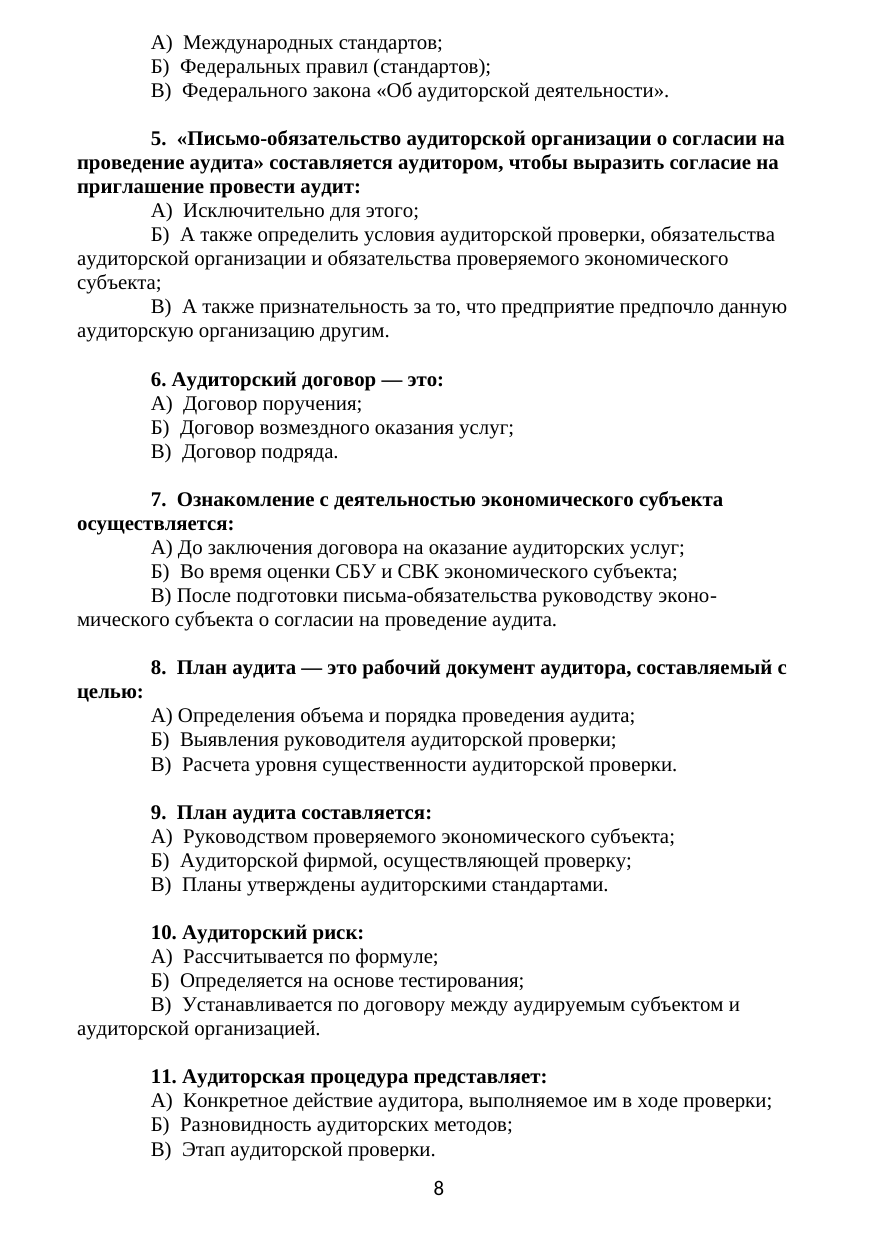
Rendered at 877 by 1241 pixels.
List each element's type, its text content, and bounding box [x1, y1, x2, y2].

text В) После подготовки письма-обязательства руководству экономического субъекта о согласии на проведение аудита. [77, 583, 800, 631]
text А) До заключения договора на оказание аудиторских услуг; [77, 535, 800, 559]
text А) Международных стандартов; [77, 29, 800, 54]
text В) Планы утверждены аудиторскими стандартами. [77, 872, 800, 896]
text Б) Выявления руководителя аудиторской проверки; [77, 727, 800, 751]
text Б) Аудиторской фирмой, осуществляющей проверку; [77, 848, 800, 872]
text 8. План аудита — это рабочий документ аудитора, составляемый с целью: [77, 655, 800, 703]
text 11. Аудиторская процедура представляет: [77, 1064, 800, 1088]
text Б) Федеральных правил (стандартов); [77, 54, 800, 78]
text А) Исключительно для этого; [77, 198, 800, 222]
text А) Определения объема и порядка проведения аудита; [77, 703, 800, 727]
text В) Устанавливается по договору между аудируемым субъектом и аудиторской организацией. [77, 992, 800, 1040]
text 7. Ознакомление с деятельностью экономического субъекта осуществляется: [77, 487, 800, 535]
text А) Рассчитывается по формуле; [77, 944, 800, 968]
text 10. Аудиторский риск: [77, 920, 800, 944]
text А) Конкретное действие аудитора, выполняемое им в ходе проверки; [77, 1088, 800, 1112]
text 9. План аудита составляется: [77, 799, 800, 824]
text В) Федерального закона «Об аудиторской деятельности». [77, 78, 800, 102]
text В) Этап аудиторской проверки. [77, 1136, 800, 1161]
text В) Расчета уровня существенности аудиторской проверки. [77, 751, 800, 776]
text В) А также признательность за то, что предприятие предпочло данную аудиторскую организацию другим. [77, 294, 800, 342]
text 6. Аудиторский договор — это: [77, 366, 800, 391]
text А) Руководством проверяемого экономического субъекта; [77, 824, 800, 848]
text Б) Определяется на основе тестирования; [77, 968, 800, 992]
text Б) А также определить условия аудиторской проверки, обязательства аудиторской организации и обязательства проверяемого экономического субъекта; [77, 222, 800, 294]
text В) Договор подряда. [77, 439, 800, 463]
text Б) Договор возмездного оказания услуг; [77, 414, 800, 439]
text 5. «Письмо-обязательство аудиторской организации о согласии на проведение аудита» составляется аудитором, чтобы выразить согласие на приглашение провести аудит: [77, 126, 800, 198]
text А) Договор поручения; [77, 391, 800, 414]
text Б) Разновидность аудиторских методов; [77, 1112, 800, 1136]
text Б) Во время оценки СБУ и СВК экономического субъекта; [77, 559, 800, 583]
